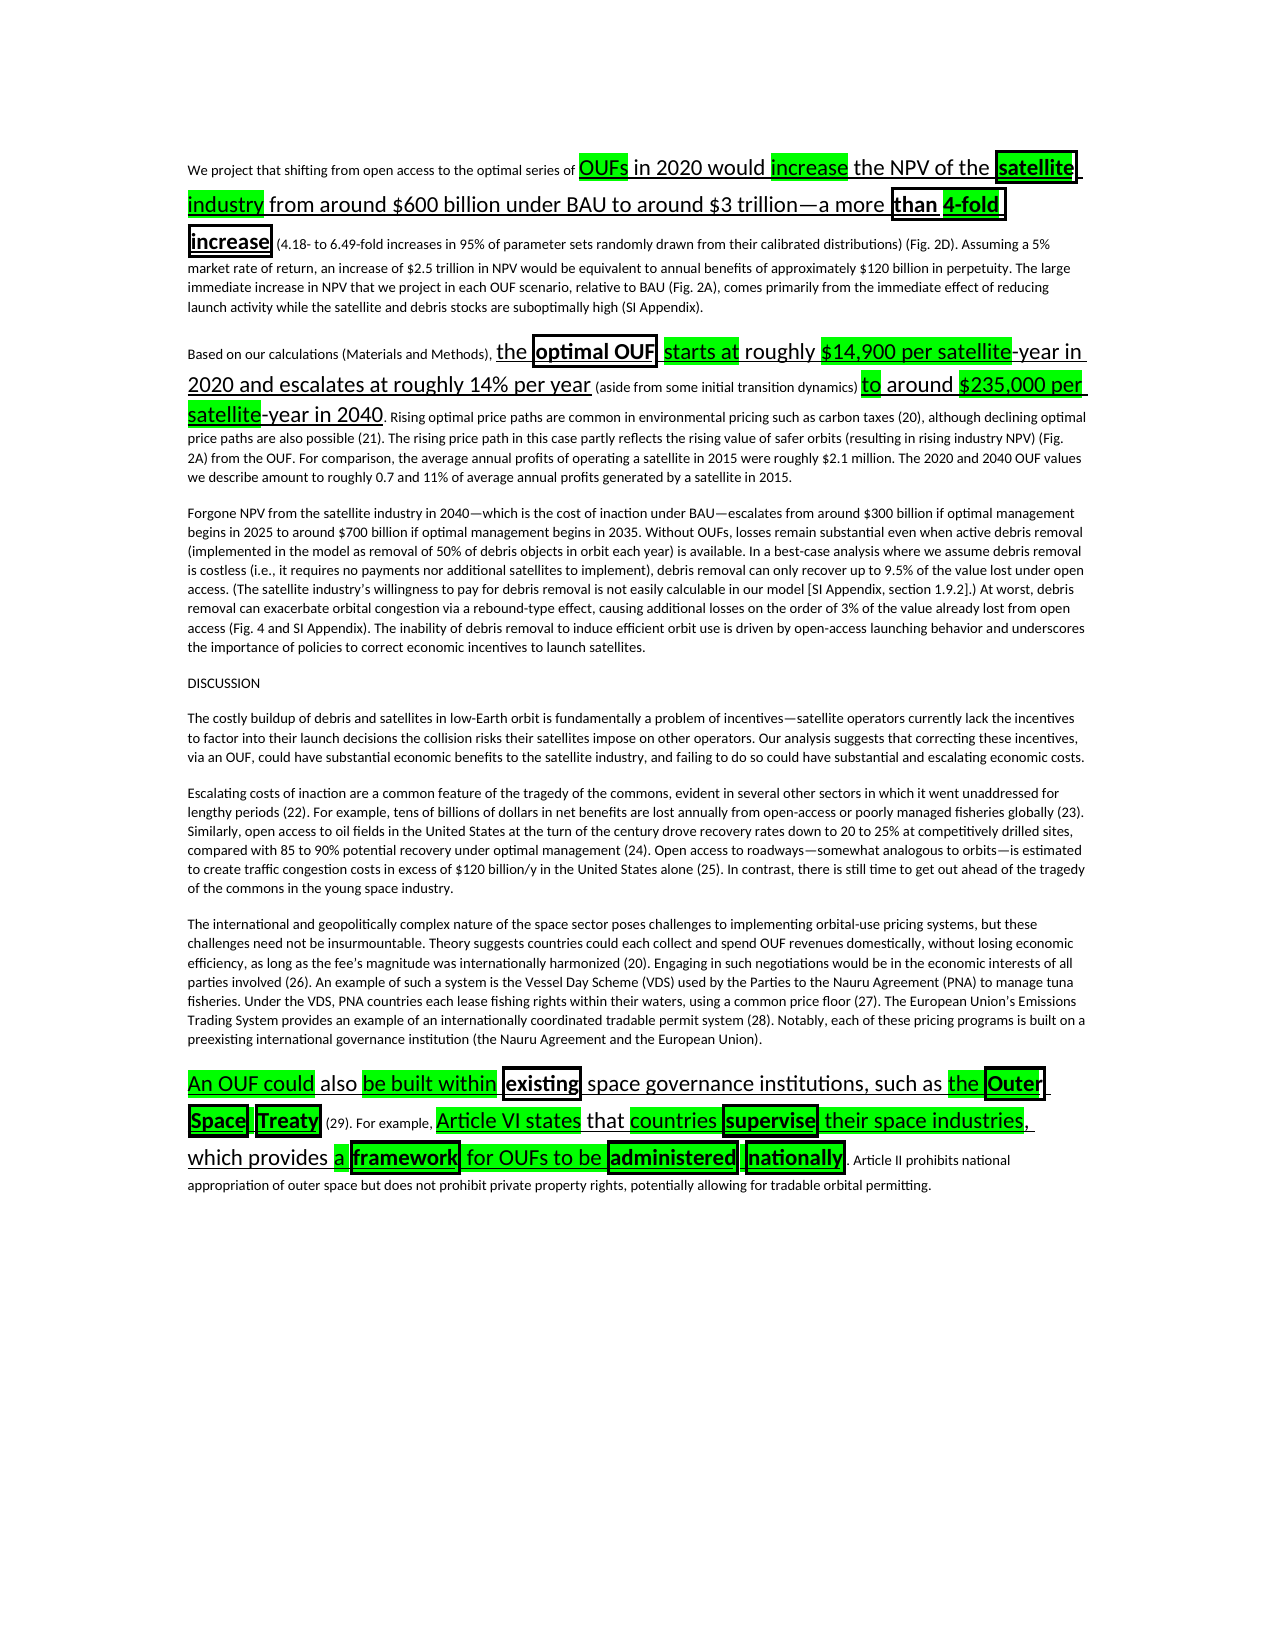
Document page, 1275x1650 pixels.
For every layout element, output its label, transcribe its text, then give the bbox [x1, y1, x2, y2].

text We project that shifting from open access to the optimal series of OUFs in 2020 would increase the NPV of the satellite industry from around $600 billion under BAU to around $3 trillion—a more than 4-fold increase (4.18- to 6.49-fold increases in 95% of parameter sets randomly drawn from their calibrated distributions) (Fig. 2D). Assuming a 5% market rate of return, an increase of $2.5 trillion in NPV would be equivalent to annual benefits of approximately $120 billion in perpetuity. The large immediate increase in NPV that we project in each OUF scenario, relative to BAU (Fig. 2A), comes primarily from the immediate effect of reducing launch activity while the satellite and debris stocks are suboptimally high (SI Appendix). [187, 150, 1087, 316]
text The costly buildup of debris and satellites in low-Earth orbit is fundamentally a problem of incentives—satellite operators currently lack the incentives to factor into their launch decisions the collision risks their satellites impose on other operators. Our analysis suggests that correcting these incentives, via an OUF, could have substantial economic benefits to the satellite industry, and failing to do so could have substantial and escalating economic costs. [187, 710, 1087, 766]
text An OUF could also be built within existing space governance institutions, such as the Outer Space Treaty (29). For example, Article VI states that countries supervise their space industries, which provides a framework for OUFs to be administered nationally. Article II prohibits national appropriation of outer space but does not prohibit private property rights, potentially allowing for tradable orbital permitting. [187, 1066, 1087, 1194]
text DISCUSSION [187, 674, 1087, 692]
text The international and geopolitically complex nature of the space sector poses challenges to implementing orbital-use pricing systems, but these challenges need not be insurmountable. Theory suggests countries could each collect and spend OUF revenues domestically, without losing economic efficiency, as long as the fee’s magnitude was internationally harmonized (20). Engaging in such negotiations would be in the economic interests of all parties involved (26). An example of such a system is the Vessel Day Scheme (VDS) used by the Parties to the Nauru Agreement (PNA) to manage tuna fisheries. Under the VDS, PNA countries each lease fishing rights within their waters, using a common price floor (27). The European Union’s Emissions Trading System provides an example of an internationally coordinated tradable permit system (28). Notably, each of these pricing programs is built on a preexisting international governance institution (the Nauru Agreement and the European Union). [187, 916, 1087, 1048]
text Based on our calculations (Materials and Methods), the optimal OUF starts at roughly $14,900 per satellite-year in 2020 and escalates at roughly 14% per year (aside from some initial transition dynamics) to around $235,000 per satellite-year in 2040. Rising optimal price paths are common in environmental pricing such as carbon taxes (20), although declining optimal price paths are also possible (21). The rising price path in this case partly reflects the rising value of safer orbits (resulting in rising industry NPV) (Fig. 2A) from the OUF. For comparison, the average annual profits of operating a satellite in 2015 were roughly $2.1 million. The 2020 and 2040 OUF values we describe amount to roughly 0.7 and 11% of average annual profits generated by a satellite in 2015. [187, 334, 1087, 486]
text Forgone NPV from the satellite industry in 2040—which is the cost of inaction under BAU—escalates from around $300 billion if optimal management begins in 2025 to around $700 billion if optimal management begins in 2035. Without OUFs, losses remain substantial even when active debris removal (implemented in the model as removal of 50% of debris objects in orbit each year) is available. In a best-case analysis where we assume debris removal is costless (i.e., it requires no payments nor additional satellites to implement), debris removal can only recover up to 9.5% of the value lost under open access. (The satellite industry’s willingness to pay for debris removal is not easily calculable in our model [SI Appendix, section 1.9.2].) At worst, debris removal can exacerbate orbital congestion via a rebound-type effect, causing additional losses on the order of 3% of the value already lost from open access (Fig. 4 and SI Appendix). The inability of debris removal to induce efficient orbit use is driven by open-access launching behavior and underscores the importance of policies to correct economic incentives to launch satellites. [187, 504, 1087, 656]
text Escalating costs of inaction are a common feature of the tragedy of the commons, evident in several other sectors in which it went unaddressed for lengthy periods (22). For example, tens of billions of dollars in net benefits are lost annually from open-access or poorly managed fisheries globally (23). Similarly, open access to oil fields in the United States at the turn of the century drove recovery rates down to 20 to 25% at competitively drilled sites, compared with 85 to 90% potential recovery under optimal management (24). Open access to roadways—somewhat analogous to orbits—is estimated to create traffic congestion costs in excess of $120 billion/y in the United States alone (25). In contrast, there is still time to get out ahead of the tragedy of the commons in the young space industry. [187, 784, 1087, 898]
